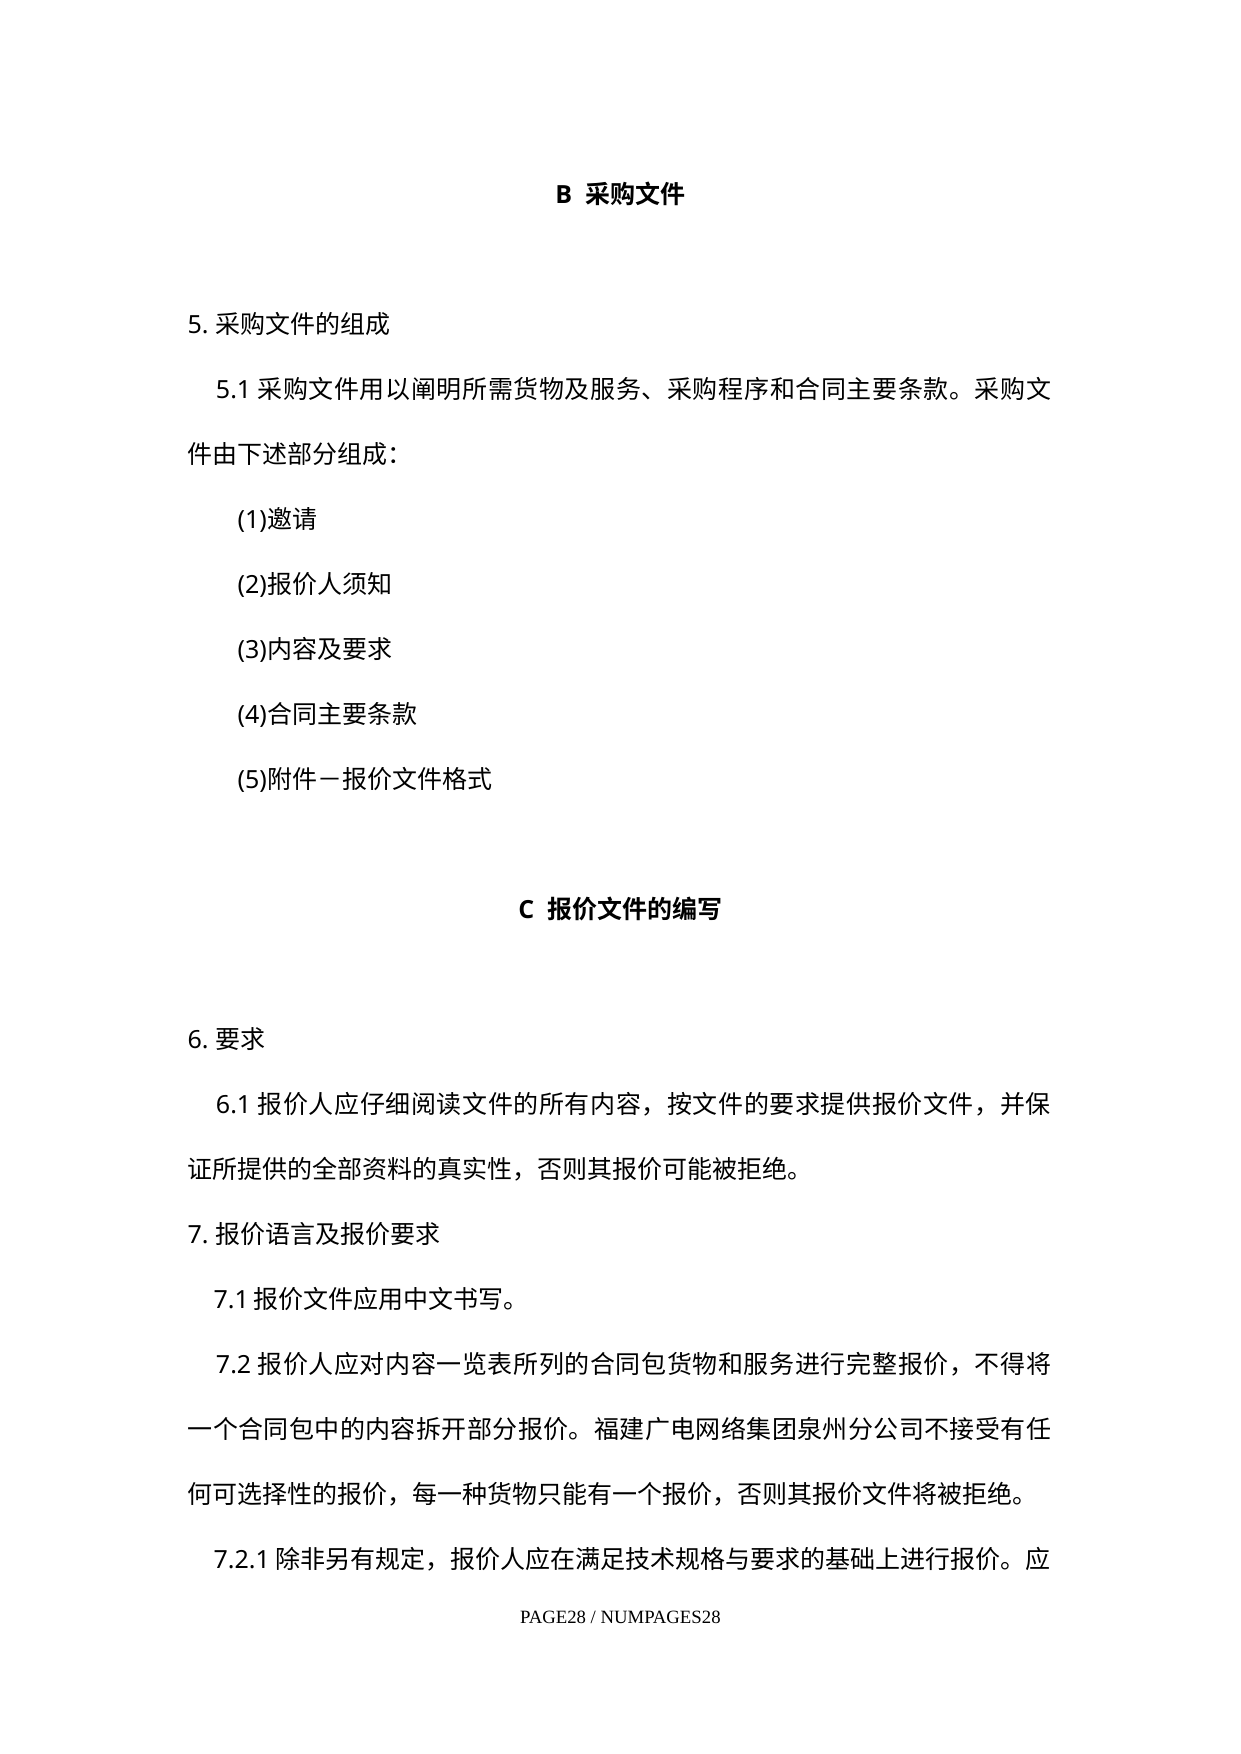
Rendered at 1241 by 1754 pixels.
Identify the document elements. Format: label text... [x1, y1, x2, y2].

text 7.2报价人应对内容一览表所列的合同包货物和服务进行完整报价，不得将一个合同包中的内容拆开部分报价。福建广电网络集团泉州分公司不接受有任何可选择性的报价，每一种货物只能有一个报价，否则其报价文件将被拒绝。 [187, 1330, 1053, 1525]
text 5. 采购文件的组成 [187, 290, 1053, 355]
text 6.1报价人应仔细阅读文件的所有内容，按文件的要求提供报价文件，并保证所提供的全部资料的真实性，否则其报价可能被拒绝。 [187, 1070, 1053, 1200]
text (1)邀请 [187, 485, 1053, 550]
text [187, 1525, 1053, 1590]
text 5.1采购文件用以阐明所需货物及服务、采购程序和合同主要条款。采购文件由下述部分组成： [187, 355, 1053, 485]
text 6. 要求 [187, 1005, 1053, 1070]
text (2)报价人须知 [187, 550, 1053, 615]
text (3)内容及要求 [187, 615, 1053, 680]
text C 报价文件的编写 [187, 875, 1053, 940]
text 7. 报价语言及报价要求 [187, 1200, 1053, 1265]
text (5)附件－报价文件格式 [187, 745, 1053, 810]
text B 采购文件 [187, 160, 1053, 225]
text 7.1报价文件应用中文书写。 [187, 1265, 1053, 1330]
text (4)合同主要条款 [187, 680, 1053, 745]
